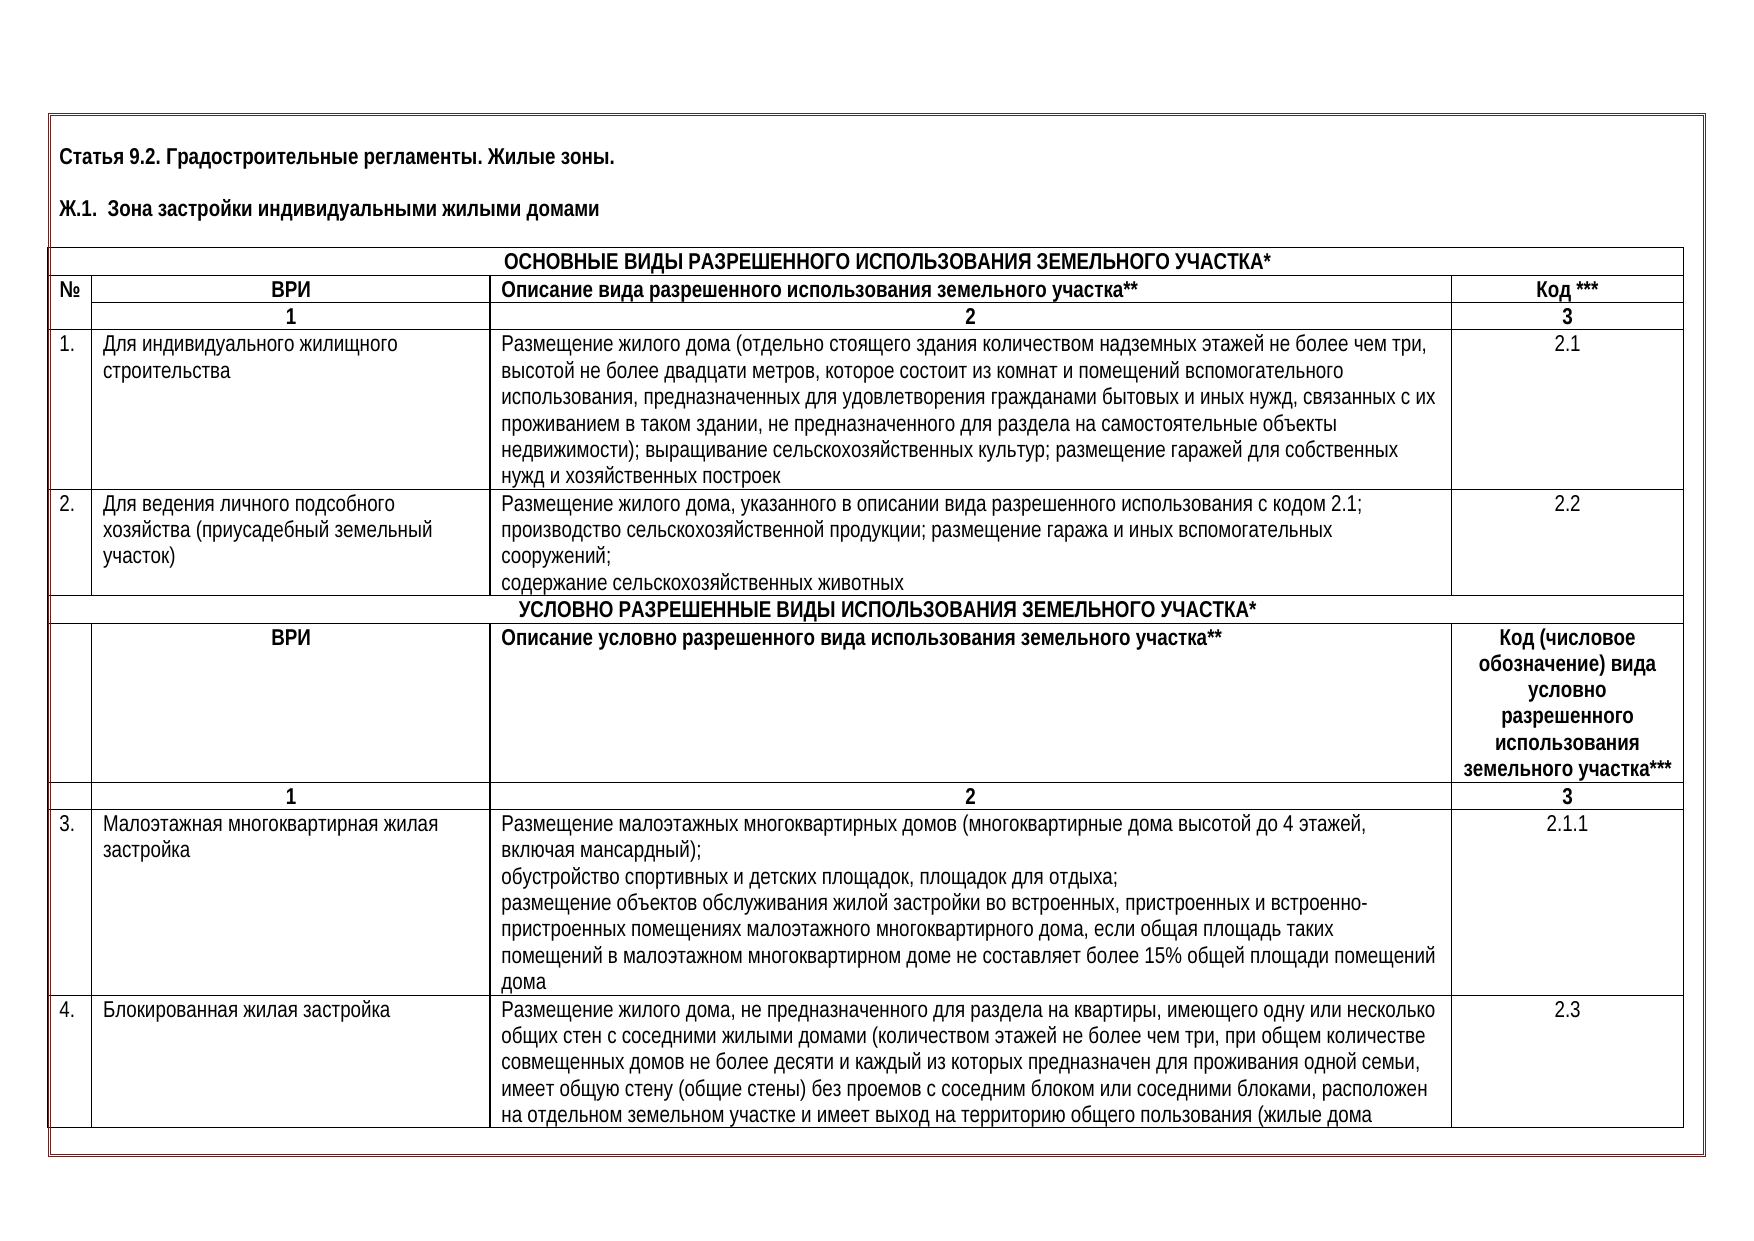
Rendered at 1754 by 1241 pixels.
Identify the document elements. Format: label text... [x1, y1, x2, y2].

table_cell [51, 596, 92, 622]
table_header ОСНОВНЫЕ ВИДЫ РАЗРЕШЕННОГО ИСПОЛЬЗОВАНИЯ ЗЕМЕЛЬНОГО УЧАСТКА* [92, 248, 1683, 274]
table_cell Малоэтажная многоквартирная жилая застройка [92, 810, 489, 994]
table_cell 2.1 [1452, 330, 1683, 488]
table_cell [92, 996, 489, 1127]
table_cell 3 [1452, 783, 1683, 809]
table_cell 2.2 [1452, 490, 1683, 595]
table_cell 3 [1452, 303, 1683, 329]
table_cell 2.3 [1452, 996, 1683, 1127]
table_cell Размещение жилого дома (отдельно стоящего здания количеством надземных этажей не более чем три, высотой не более двадцати метров, которое состоит из комнат и помещений вспомогательного использования, предназначенных для удовлетворения гражданами бытовых и иных нужд, связанных с их проживанием в таком здании, не предназначенного для раздела на самостоятельные объекты недвижимости); выращивание сельскохозяйственных культур; размещение гаражей для собственных нужд и хозяйственных построек [491, 330, 1451, 488]
table_cell № [51, 276, 91, 329]
table_cell Описание вида разрешенного использования земельного участка** [491, 276, 1451, 302]
table_cell ВРИ [92, 276, 489, 302]
table_cell 2.1.1 [1452, 810, 1683, 994]
table_cell ВРИ [92, 624, 489, 782]
table_cell [51, 490, 91, 595]
subtitle Ж.1. Зона застройки индивидуальными жилыми домами [59, 194, 1695, 221]
table_cell 2 [491, 303, 1451, 329]
table_cell Код *** [1452, 276, 1683, 302]
table_cell [51, 624, 91, 782]
table_header [51, 248, 92, 274]
table_cell Для ведения личного подсобного хозяйства (приусадебный земельный участок) [92, 490, 489, 595]
table_cell 2 [491, 783, 1451, 809]
table_cell Код (числовое обозначение) вида условно разрешенного использования земельного участка*** [1452, 624, 1683, 782]
table_cell Описание условно разрешенного вида использования земельного участка** [491, 624, 1451, 782]
table_cell 1 [92, 783, 489, 809]
table_cell УСЛОВНО РАЗРЕШЕННЫЕ ВИДЫ ИСПОЛЬЗОВАНИЯ ЗЕМЕЛЬНОГО УЧАСТКА* [92, 596, 1683, 622]
table_cell [51, 810, 91, 994]
table_cell [51, 783, 91, 809]
table_cell [51, 330, 91, 488]
table_cell Размещение жилого дома, указанного в описании вида разрешенного использования с кодом 2.1; производство сельскохозяйственной продукции; размещение гаража и иных вспомогательных сооружений; содержание сельскохозяйственных животных [491, 490, 1451, 595]
table_cell 1 [92, 303, 489, 329]
subtitle Статья 9.2. Градостроительные регламенты. Жилые зоны. [59, 143, 1695, 169]
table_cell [491, 996, 1451, 1127]
table_cell Для индивидуального жилищного строительства [92, 330, 489, 488]
table_cell [51, 996, 91, 1127]
table_cell Размещение малоэтажных многоквартирных домов (многоквартирные дома высотой до 4 этажей, включая мансардный); обустройство спортивных и детских площадок, площадок для отдыха; размещение объектов обслуживания жилой застройки во встроенных, пристроенных и встроенно-пристроенных помещениях малоэтажного многоквартирного дома, если общая площадь таких помещений в малоэтажном многоквартирном доме не составляет более 15% общей площади помещений дома [491, 810, 1451, 994]
